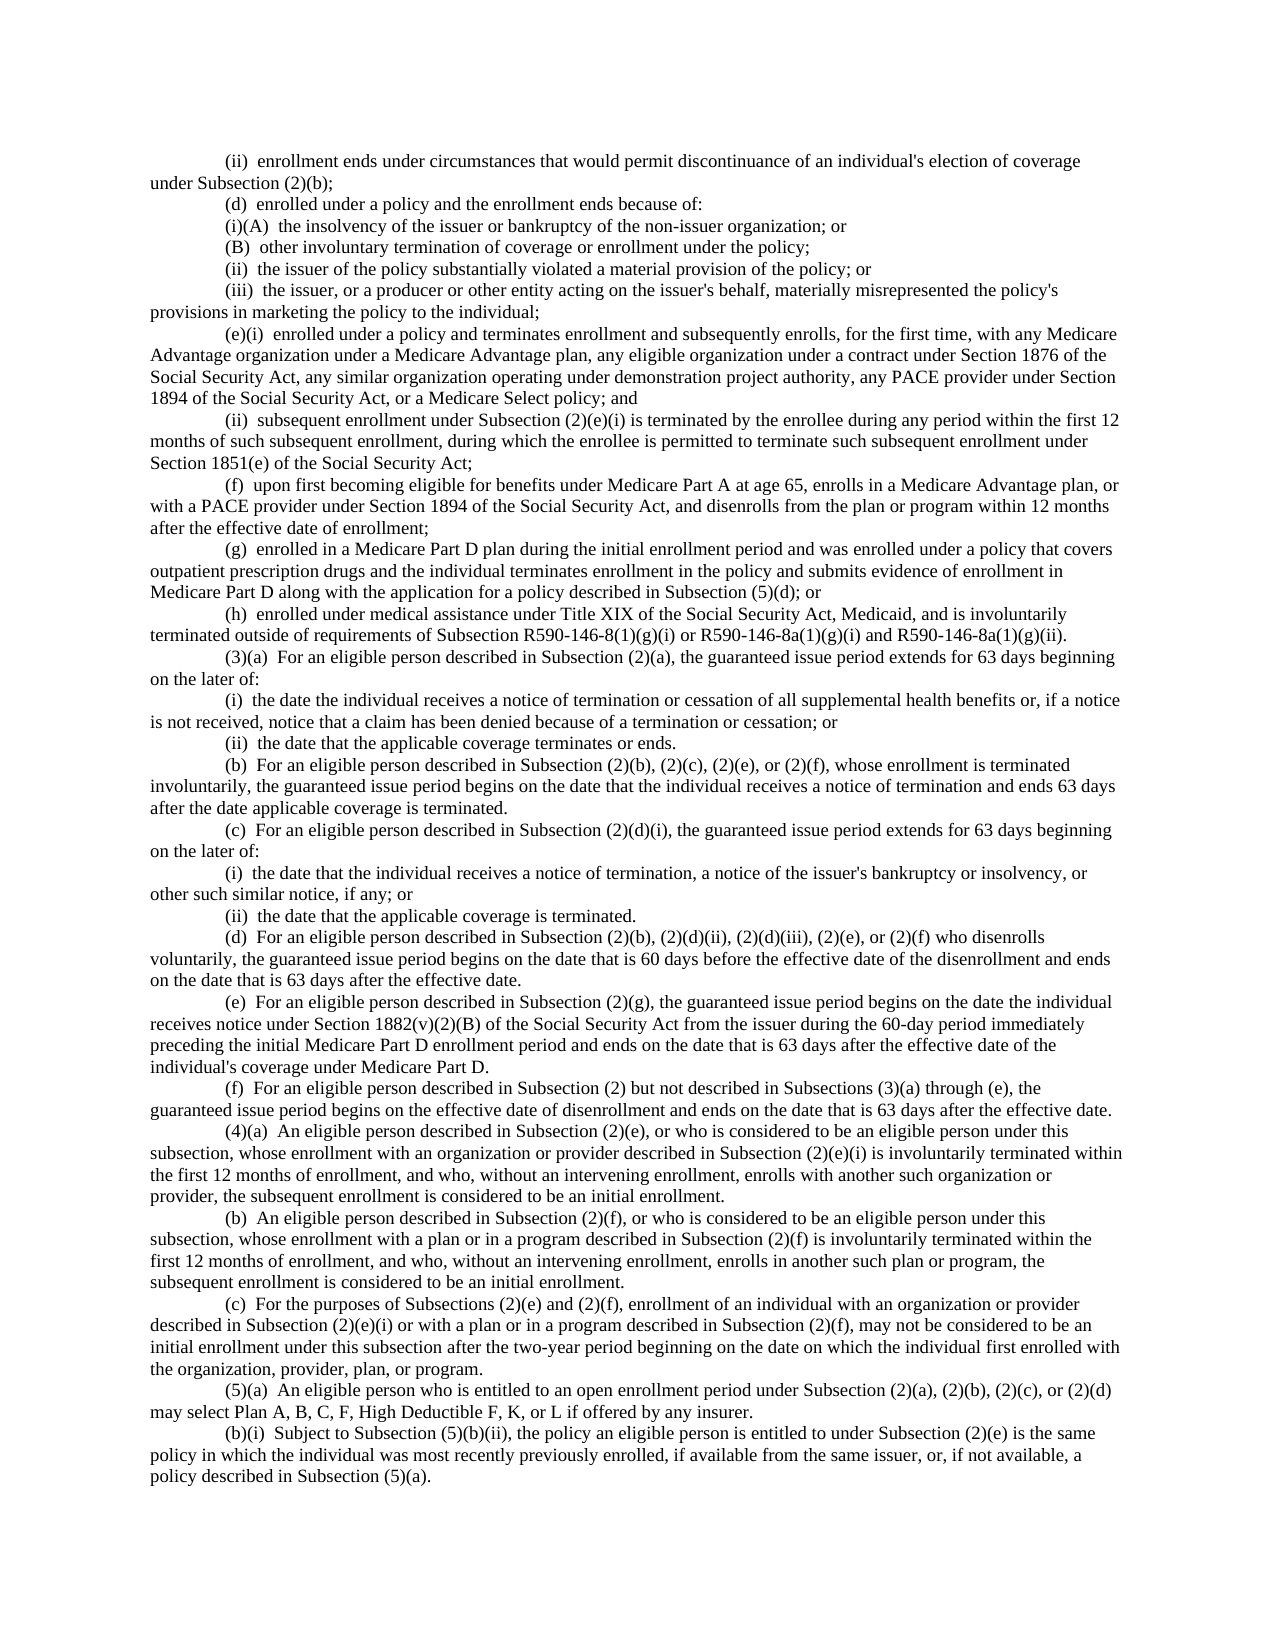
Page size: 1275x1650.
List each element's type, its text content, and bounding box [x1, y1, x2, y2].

text (b) An eligible person described in Subsection (2)(f), or who is considered to be an eligible person under this subsection, whose enrollment with a plan or in a program described in Subsection (2)(f) is involuntarily terminated within the first 12 months of enrollment, and who, without an intervening enrollment, enrolls in another such plan or program, the subsequent enrollment is considered to be an initial enrollment. [150, 1207, 1125, 1293]
text (g) enrolled in a Medicare Part D plan during the initial enrollment period and was enrolled under a policy that covers outpatient prescription drugs and the individual terminates enrollment in the policy and submits evidence of enrollment in Medicare Part D along with the application for a policy described in Subsection (5)(d); or [150, 538, 1125, 603]
text (ii) the date that the applicable coverage terminates or ends. [150, 732, 1125, 754]
text (e)(i) enrolled under a policy and terminates enrollment and subsequently enrolls, for the first time, with any Medicare Advantage organization under a Medicare Advantage plan, any eligible organization under a contract under Section 1876 of the Social Security Act, any similar organization operating under demonstration project authority, any PACE provider under Section 1894 of the Social Security Act, or a Medicare Select policy; and [150, 322, 1125, 409]
text (i) the date that the individual receives a notice of termination, a notice of the issuer's bankruptcy or insolvency, or other such similar notice, if any; or [150, 862, 1125, 905]
text (h) enrolled under medical assistance under Title XIX of the Social Security Act, Medicaid, and is involuntarily terminated outside of requirements of Subsection R590-146-8(1)(g)(i) or R590-146-8a(1)(g)(i) and R590-146-8a(1)(g)(ii). [150, 603, 1125, 646]
text (c) For an eligible person described in Subsection (2)(d)(i), the guaranteed issue period extends for 63 days beginning on the later of: [150, 818, 1125, 862]
text (ii) the issuer of the policy substantially violated a material provision of the policy; or [150, 258, 1125, 279]
text (f) upon first becoming eligible for benefits under Medicare Part A at age 65, enrolls in a Medicare Advantage plan, or with a PACE provider under Section 1894 of the Social Security Act, and disenrolls from the plan or program within 12 months after the effective date of enrollment; [150, 473, 1125, 538]
text (3)(a) For an eligible person described in Subsection (2)(a), the guaranteed issue period extends for 63 days beginning on the later of: [150, 646, 1125, 689]
text (5)(a) An eligible person who is entitled to an open enrollment period under Subsection (2)(a), (2)(b), (2)(c), or (2)(d) may select Plan A, B, C, F, High Deductible F, K, or L if offered by any insurer. [150, 1379, 1125, 1422]
text (c) For the purposes of Subsections (2)(e) and (2)(f), enrollment of an individual with an organization or provider described in Subsection (2)(e)(i) or with a plan or in a program described in Subsection (2)(f), may not be considered to be an initial enrollment under this subsection after the two-year period beginning on the date on which the individual first enrolled with the organization, provider, plan, or program. [150, 1293, 1125, 1379]
text (f) For an eligible person described in Subsection (2) but not described in Subsections (3)(a) through (e), the guaranteed issue period begins on the effective date of disenrollment and ends on the date that is 63 days after the effective date. [150, 1077, 1125, 1120]
text (b) For an eligible person described in Subsection (2)(b), (2)(c), (2)(e), or (2)(f), whose enrollment is terminated involuntarily, the guaranteed issue period begins on the date that the individual receives a notice of termination and ends 63 days after the date applicable coverage is terminated. [150, 754, 1125, 818]
text (b)(i) Subject to Subsection (5)(b)(ii), the policy an eligible person is entitled to under Subsection (2)(e) is the same policy in which the individual was most recently previously enrolled, if available from the same issuer, or, if not available, a policy described in Subsection (5)(a). [150, 1422, 1125, 1487]
text (e) For an eligible person described in Subsection (2)(g), the guaranteed issue period begins on the date the individual receives notice under Section 1882(v)(2)(B) of the Social Security Act from the issuer during the 60-day period immediately preceding the initial Medicare Part D enrollment period and ends on the date that is 63 days after the effective date of the individual's coverage under Medicare Part D. [150, 991, 1125, 1077]
text (ii) enrollment ends under circumstances that would permit discontinuance of an individual's election of coverage under Subsection (2)(b); [150, 150, 1125, 193]
text (iii) the issuer, or a producer or other entity acting on the issuer's behalf, materially misrepresented the policy's provisions in marketing the policy to the individual; [150, 279, 1125, 322]
text (ii) subsequent enrollment under Subsection (2)(e)(i) is terminated by the enrollee during any period within the first 12 months of such subsequent enrollment, during which the enrollee is permitted to terminate such subsequent enrollment under Section 1851(e) of the Social Security Act; [150, 409, 1125, 473]
text (ii) the date that the applicable coverage is terminated. [150, 905, 1125, 926]
text (d) enrolled under a policy and the enrollment ends because of: [150, 193, 1125, 215]
text (B) other involuntary termination of coverage or enrollment under the policy; [150, 236, 1125, 258]
text (4)(a) An eligible person described in Subsection (2)(e), or who is considered to be an eligible person under this subsection, whose enrollment with an organization or provider described in Subsection (2)(e)(i) is involuntarily terminated within the first 12 months of enrollment, and who, without an intervening enrollment, enrolls with another such organization or provider, the subsequent enrollment is considered to be an initial enrollment. [150, 1120, 1125, 1207]
text (d) For an eligible person described in Subsection (2)(b), (2)(d)(ii), (2)(d)(iii), (2)(e), or (2)(f) who disenrolls voluntarily, the guaranteed issue period begins on the date that is 60 days before the effective date of the disenrollment and ends on the date that is 63 days after the effective date. [150, 926, 1125, 991]
text (i) the date the individual receives a notice of termination or cessation of all supplemental health benefits or, if a notice is not received, notice that a claim has been denied because of a termination or cessation; or [150, 689, 1125, 732]
text (i)(A) the insolvency of the issuer or bankruptcy of the non-issuer organization; or [150, 215, 1125, 236]
